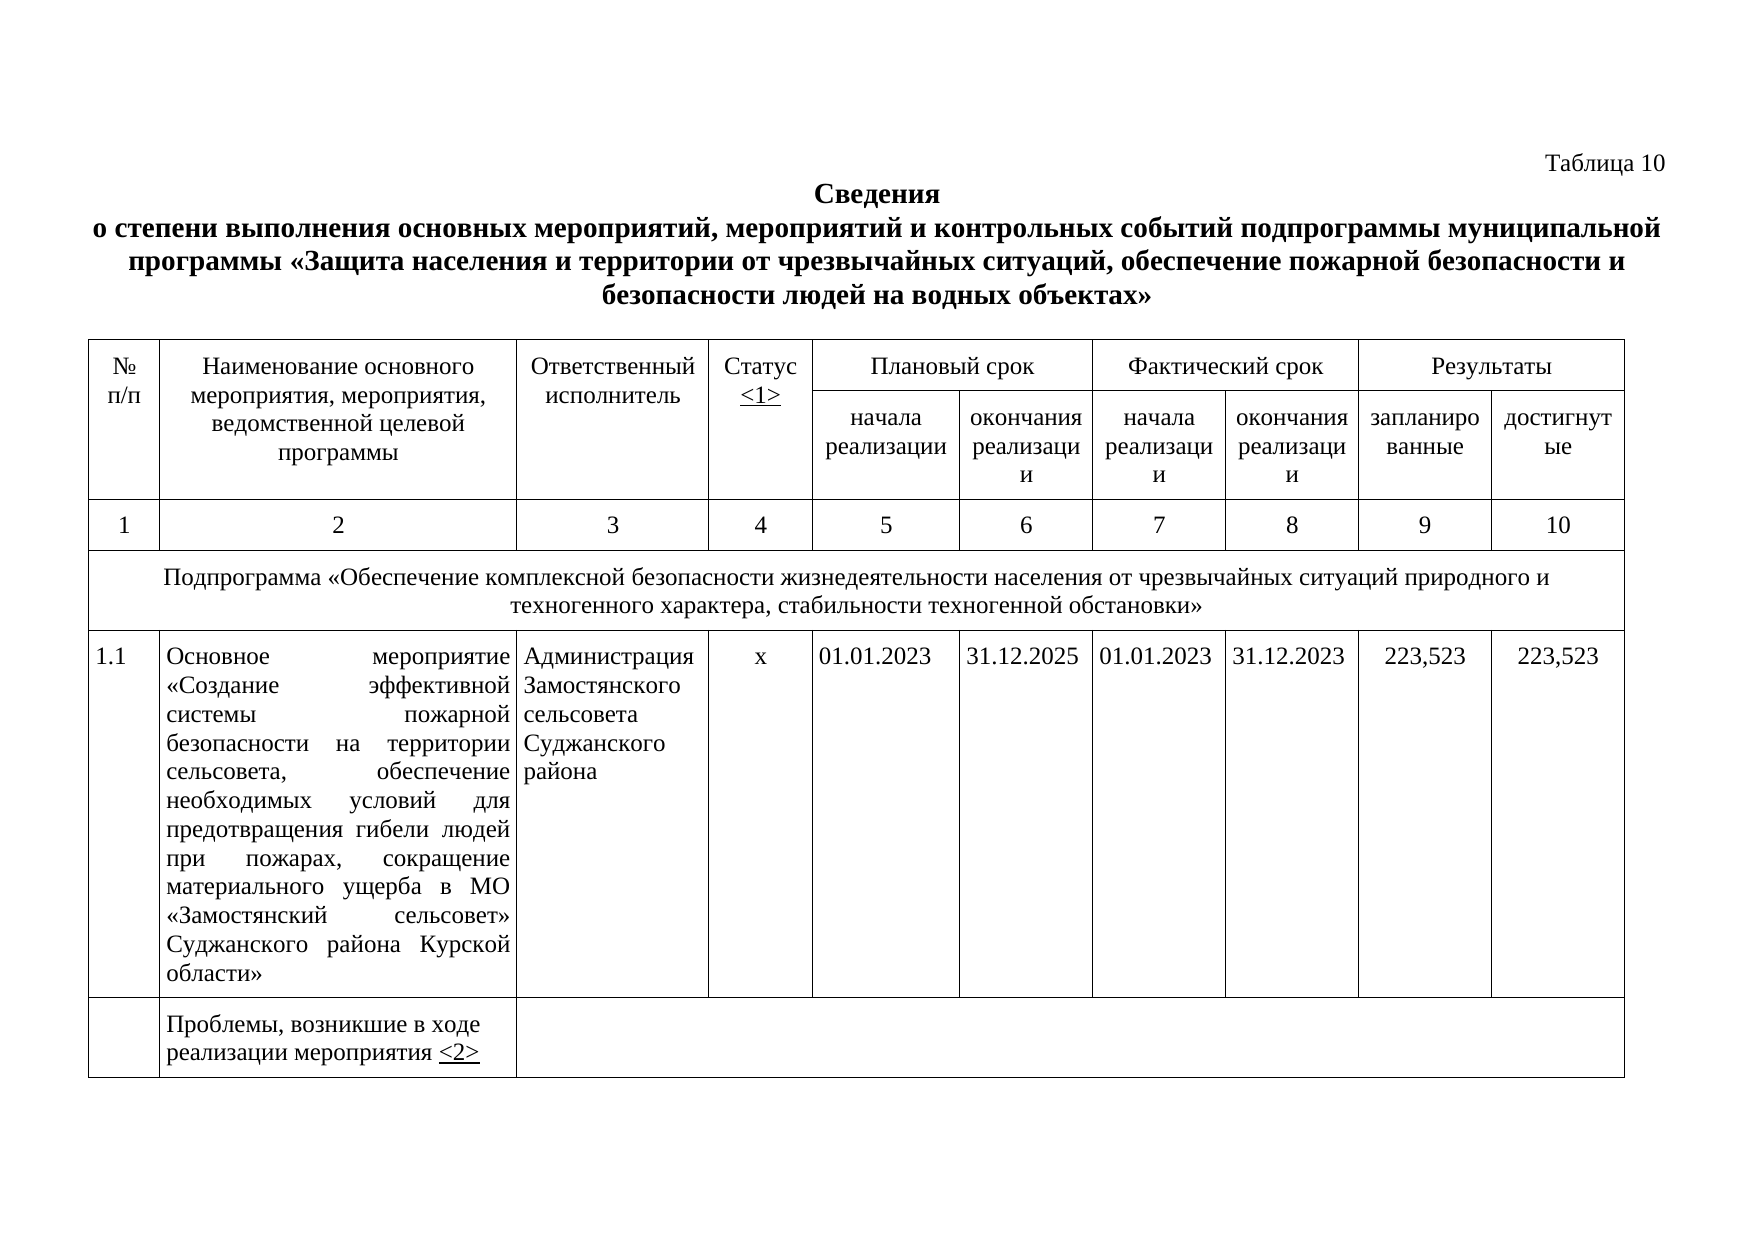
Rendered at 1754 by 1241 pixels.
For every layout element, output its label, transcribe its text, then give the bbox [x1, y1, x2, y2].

table_cell 10 [1492, 500, 1624, 550]
table_cell [89, 998, 159, 1077]
text о степени выполнения основных мероприятий, мероприятий и контрольных событий подпрограммы муниципальной программы «Защита населения и территории от чрезвычайных ситуаций, обеспечение пожарной безопасности и безопасности людей на водных объектах» [89, 210, 1665, 311]
table_cell достигнутые [1492, 391, 1624, 499]
table_cell Администрация Замостянского сельсовета Суджанского района [517, 631, 708, 997]
table_cell начала реализации [1093, 391, 1225, 499]
table_header Ответственный исполнитель [517, 340, 708, 499]
table_cell окончания реализации [1226, 391, 1358, 499]
table_cell 01.01.2023 [1093, 631, 1225, 997]
table_header Наименование основного мероприятия, мероприятия, ведомственной целевой программы [160, 340, 516, 499]
table_cell 31.12.2025 [960, 631, 1092, 997]
table_cell Подпрограмма «Обеспечение комплексной безопасности жизнедеятельности населения от чрезвычайных ситуаций природного и техногенного характера, стабильности техногенной обстановки» [89, 551, 1624, 630]
table_cell начала реализации [813, 391, 959, 499]
table_cell окончания реализации [960, 391, 1092, 499]
text Таблица 10 [89, 148, 1665, 176]
table_cell Проблемы, возникшие в ходе реализации мероприятия <2> [160, 998, 516, 1077]
table_cell 9 [1359, 500, 1491, 550]
table_cell 4 [709, 500, 812, 550]
table_header Плановый срок [813, 340, 1092, 390]
table_cell 5 [813, 500, 959, 550]
table_cell 2 [160, 500, 516, 550]
text Сведения [89, 176, 1665, 210]
table_cell 31.12.2023 [1226, 631, 1358, 997]
table_cell 1.1 [89, 631, 159, 997]
table_cell 8 [1226, 500, 1358, 550]
table_header № п/п [89, 340, 159, 499]
table_header Фактический срок [1093, 340, 1358, 390]
table_cell [517, 998, 1624, 1077]
table_cell 223,523 [1492, 631, 1624, 997]
table_cell х [709, 631, 812, 997]
table_cell 223,523 [1359, 631, 1491, 997]
table_cell запланированные [1359, 391, 1491, 499]
table_cell 7 [1093, 500, 1225, 550]
table_cell Основное мероприятие «Создание эффективной системы пожарной безопасности на территории сельсовета, обеспечение необходимых условий для предотвращения гибели людей при пожарах, сокращение материального ущерба в МО «Замостянский сельсовет» Суджанского района Курской области» [160, 631, 516, 997]
table_header Результаты [1359, 340, 1624, 390]
table_cell 6 [960, 500, 1092, 550]
table_cell 3 [517, 500, 708, 550]
table_cell 01.01.2023 [813, 631, 959, 997]
table_cell 1 [89, 500, 159, 550]
table_header Статус <1> [709, 340, 812, 499]
